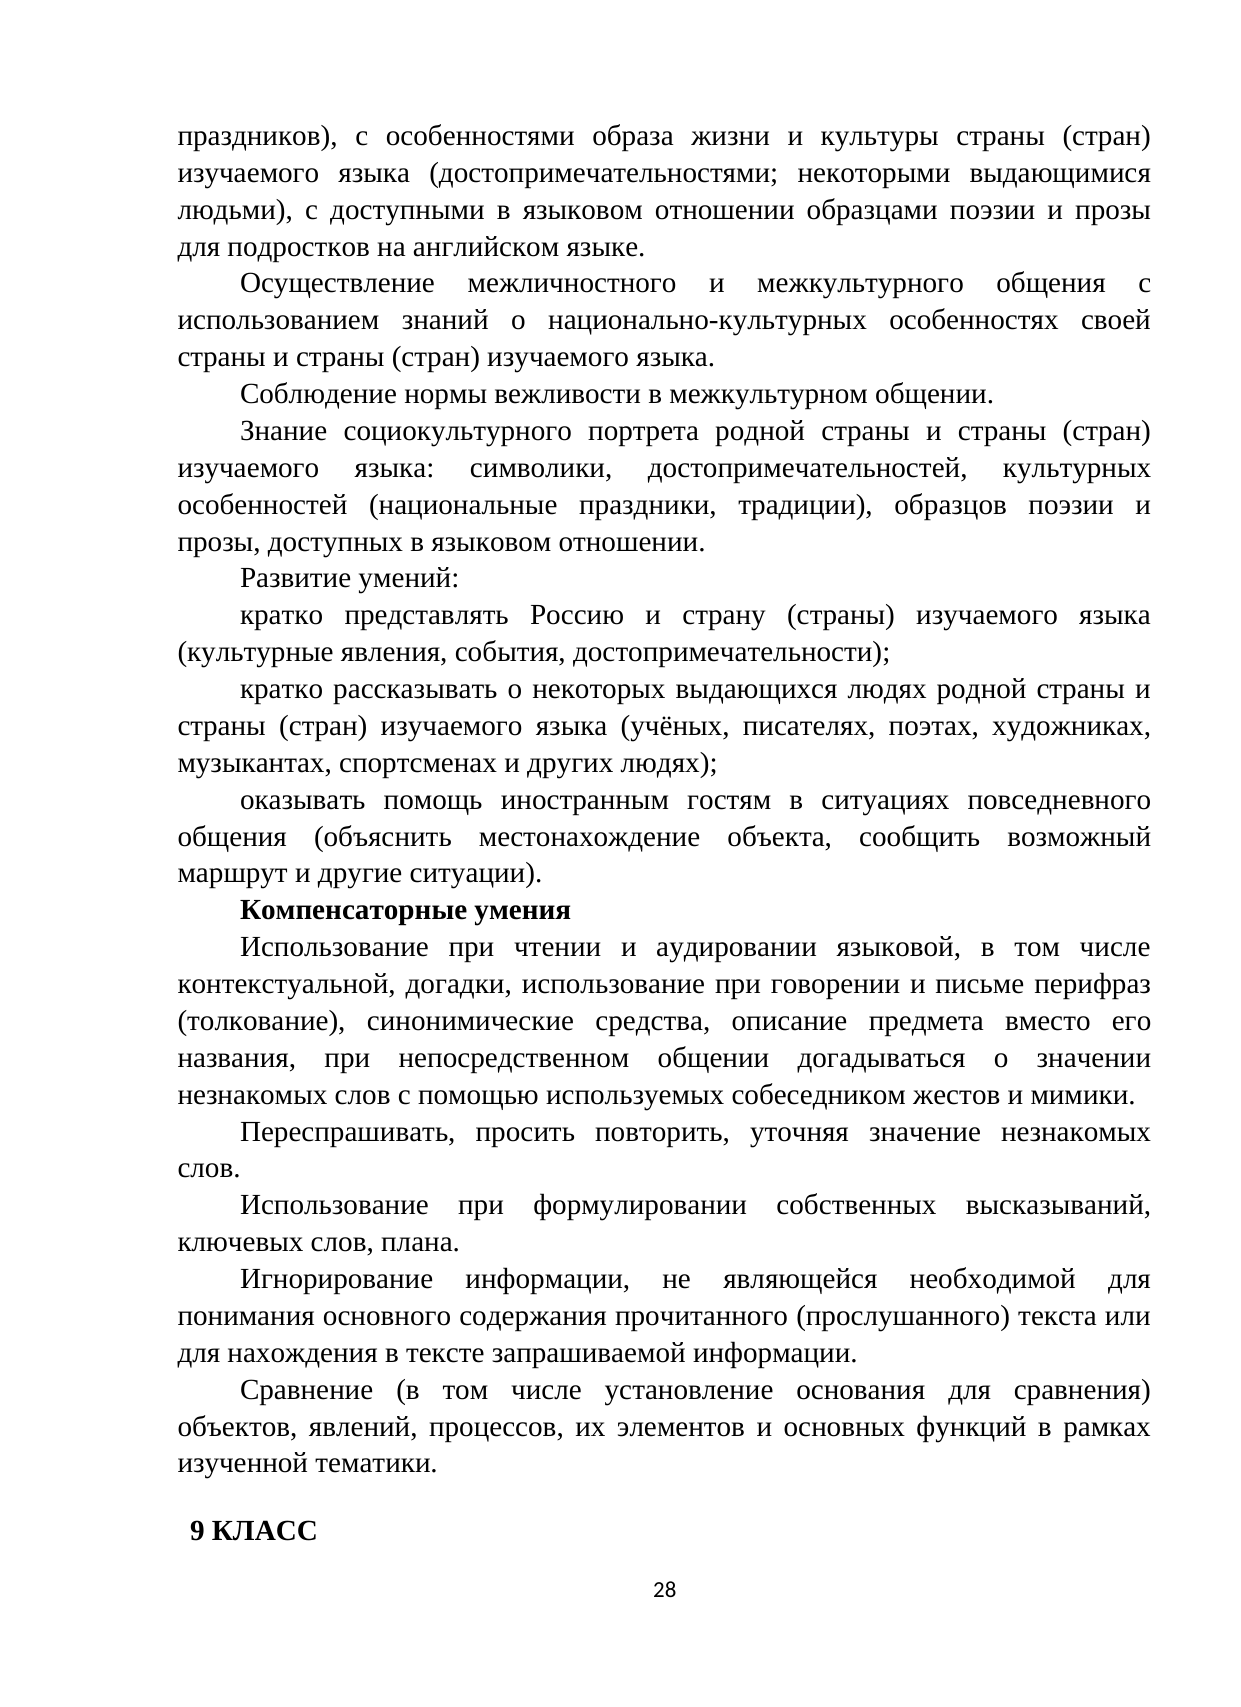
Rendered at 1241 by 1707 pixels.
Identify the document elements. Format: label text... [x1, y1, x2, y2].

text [177, 118, 1152, 262]
text оказывать помощь иностранным гостям в ситуациях повседневного общения (объяснить местонахождение объекта, сообщить возможный маршрут и другие ситуации). [177, 782, 1152, 889]
text Компенсаторные умения [177, 892, 1152, 926]
text Соблюдение нормы вежливости в межкультурном общении. [177, 376, 1152, 410]
text Знание социокультурного портрета родной страны и страны (стран) изучаемого языка: символики, достопримечательностей, культурных особенностей (национальные праздники, традиции), образцов поэзии и прозы, доступных в языковом отношении. [177, 413, 1152, 557]
text Сравнение (в том числе установление основания для сравнения) объектов, явлений, процессов, их элементов и основных функций в рамках изученной тематики. [177, 1372, 1152, 1479]
text кратко представлять Россию и страну (страны) изучаемого языка (культурные явления, события, достопримечательности); [177, 597, 1152, 668]
text Переспрашивать, просить повторить, уточняя значение незнакомых слов. [177, 1114, 1152, 1184]
text Осуществление межличностного и межкультурного общения с использованием знаний о национально-культурных особенностях своей страны и страны (стран) изучаемого языка. [177, 266, 1152, 373]
text Игнорирование информации, не являющейся необходимой для понимания основного содержания прочитанного (прослушанного) текста или для нахождения в тексте запрашиваемой информации. [177, 1261, 1152, 1368]
text Развитие умений: [177, 561, 1152, 594]
text кратко рассказывать о некоторых выдающихся людях родной страны и страны (стран) изучаемого языка (учёных, писателях, поэтах, художниках, музыкантах, спортсменах и других людях); [177, 671, 1152, 778]
text 9 КЛАСС [190, 1513, 1152, 1547]
text Использование при формулировании собственных высказываний, ключевых слов, плана. [177, 1187, 1152, 1258]
text Использование при чтении и аудировании языковой, в том числе контекстуальной, догадки, использование при говорении и письме перифраз (толкование), синонимические средства, описание предмета вместо его названия, при непосредственном общении догадываться о значении незнакомых слов с помощью используемых собеседником жестов и мимики. [177, 929, 1152, 1110]
